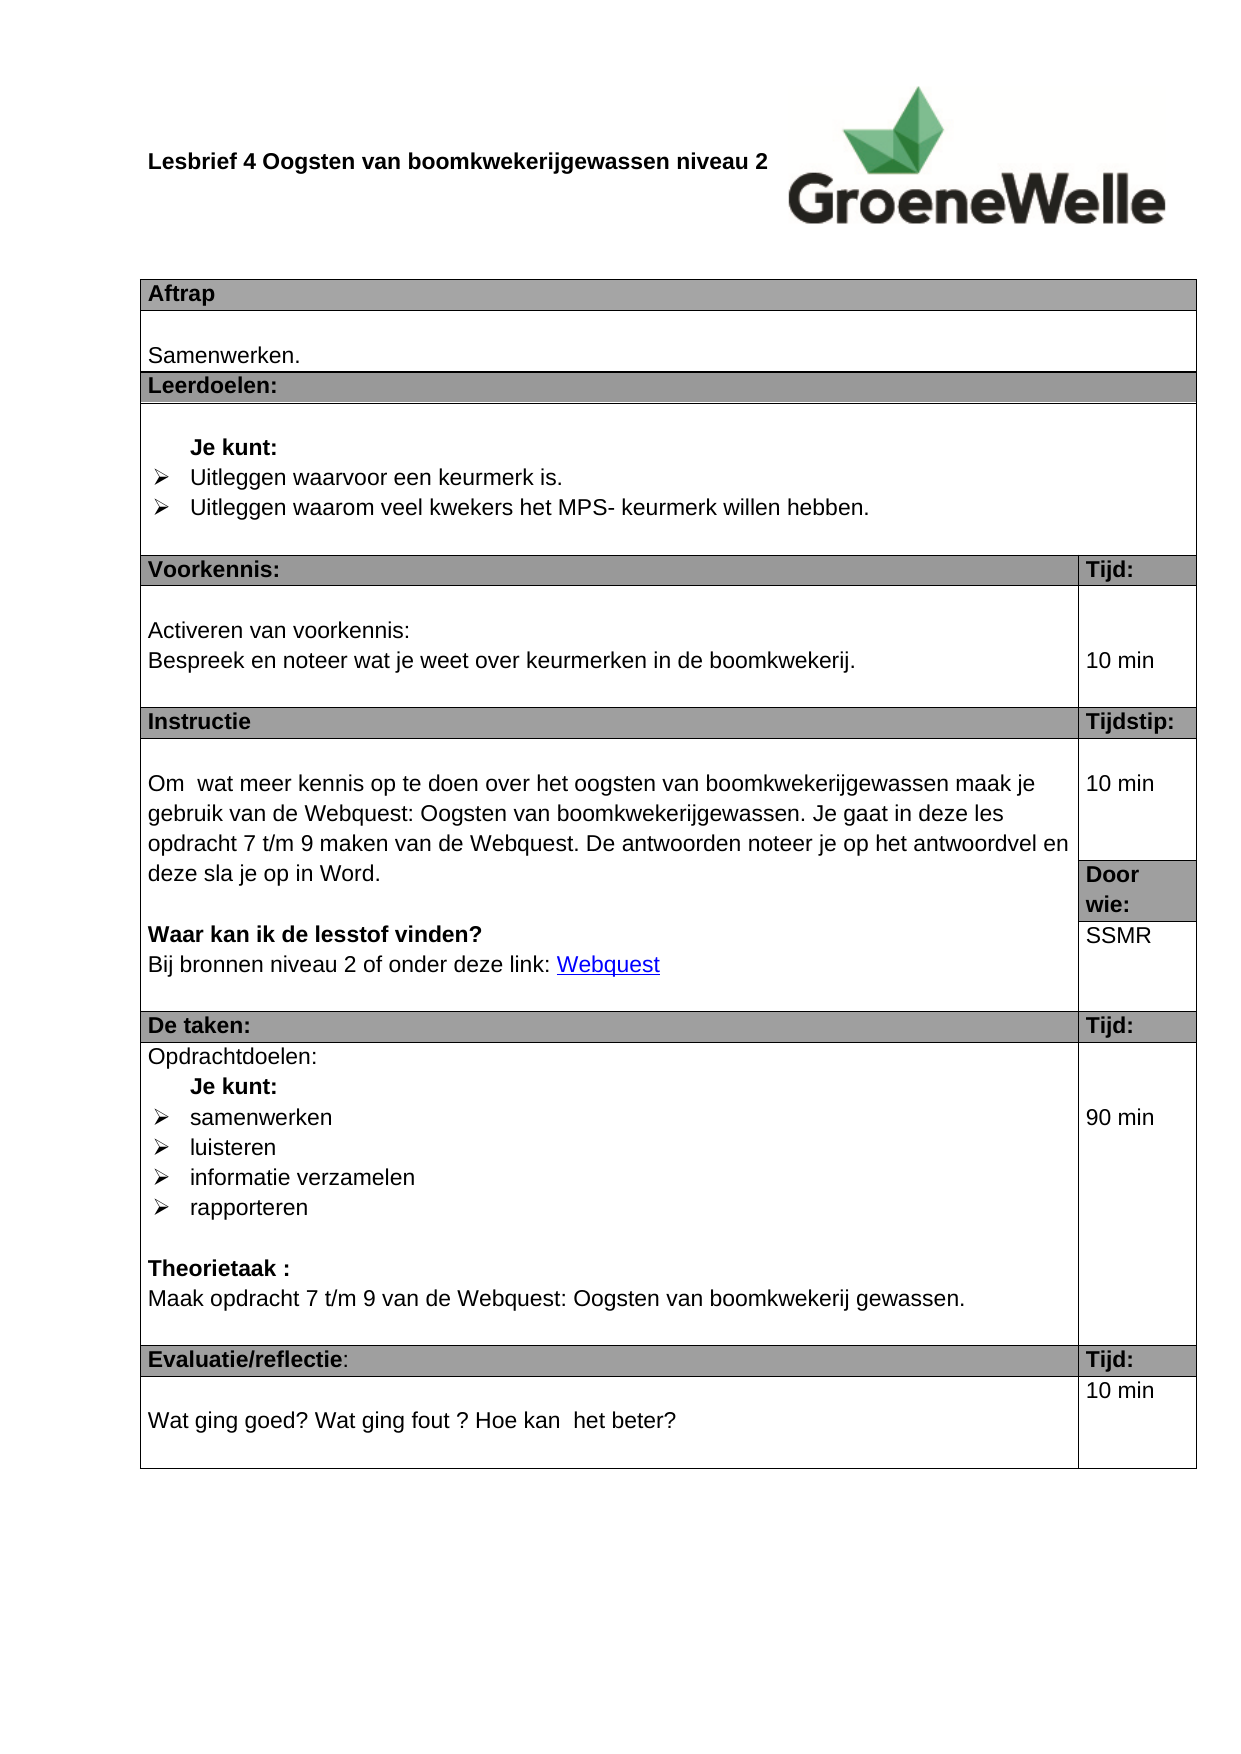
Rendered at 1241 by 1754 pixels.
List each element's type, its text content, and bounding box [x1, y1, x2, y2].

table_cell Activeren van voorkennis: Bespreek en noteer wat je weet over keurmerken in de boomkwekerij. [141, 586, 1078, 707]
table_cell Leerdoelen: [141, 373, 1196, 402]
table_cell Samenwerken. [141, 311, 1196, 371]
table_cell Voorkennis: [141, 556, 1078, 585]
picture [786, 84, 1168, 225]
table_cell Om wat meer kennis op te doen over het oogsten van boomkwekerijgewassen maak je gebruik van de Webquest: Oogsten van boomkwekerijgewassen. Je gaat in deze les opdracht 7 t/m 9 maken van de Webquest. De antwoorden noteer je op het antwoordvel en deze sla je op in Word. Waar kan ik de lesstof vinden? Bij bronnen niveau 2 of onder deze link: Webquest [141, 739, 1078, 1011]
table_cell Tijd: [1079, 556, 1196, 585]
table_cell Tijd: [1079, 1012, 1196, 1042]
table_cell Opdrachtdoelen: Je kunt: samenwerken luisteren informatie verzamelen rapporteren Theorietaak : Maak opdracht 7 t/m 9 van de Webquest: Oogsten van boomkwekerij gewassen. [141, 1043, 1078, 1345]
table_cell Evaluatie/reflectie: [141, 1346, 1078, 1376]
table_cell 90 min [1079, 1043, 1196, 1345]
text Lesbrief 4 Oogsten van boomkwekerijgewassen niveau 2 [148, 148, 1093, 174]
table_cell 10 min [1079, 586, 1196, 707]
table_cell 10 min [1079, 739, 1196, 860]
table_cell Door wie: [1079, 861, 1196, 921]
table_cell Tijdstip: [1079, 708, 1196, 738]
table_cell Je kunt: Uitleggen waarvoor een keurmerk is. Uitleggen waarom veel kwekers het MPS- keurmerk willen hebben. [141, 404, 1196, 554]
table_cell Tijd: [1079, 1346, 1196, 1376]
table_cell SSMR [1079, 922, 1196, 1011]
table_cell De taken: [141, 1012, 1078, 1042]
table_cell 10 min [1079, 1377, 1196, 1468]
table_cell Wat ging goed? Wat ging fout ? Hoe kan het beter? [141, 1377, 1078, 1468]
table_cell Instructie [141, 708, 1078, 738]
table_header Aftrap [141, 280, 1196, 310]
